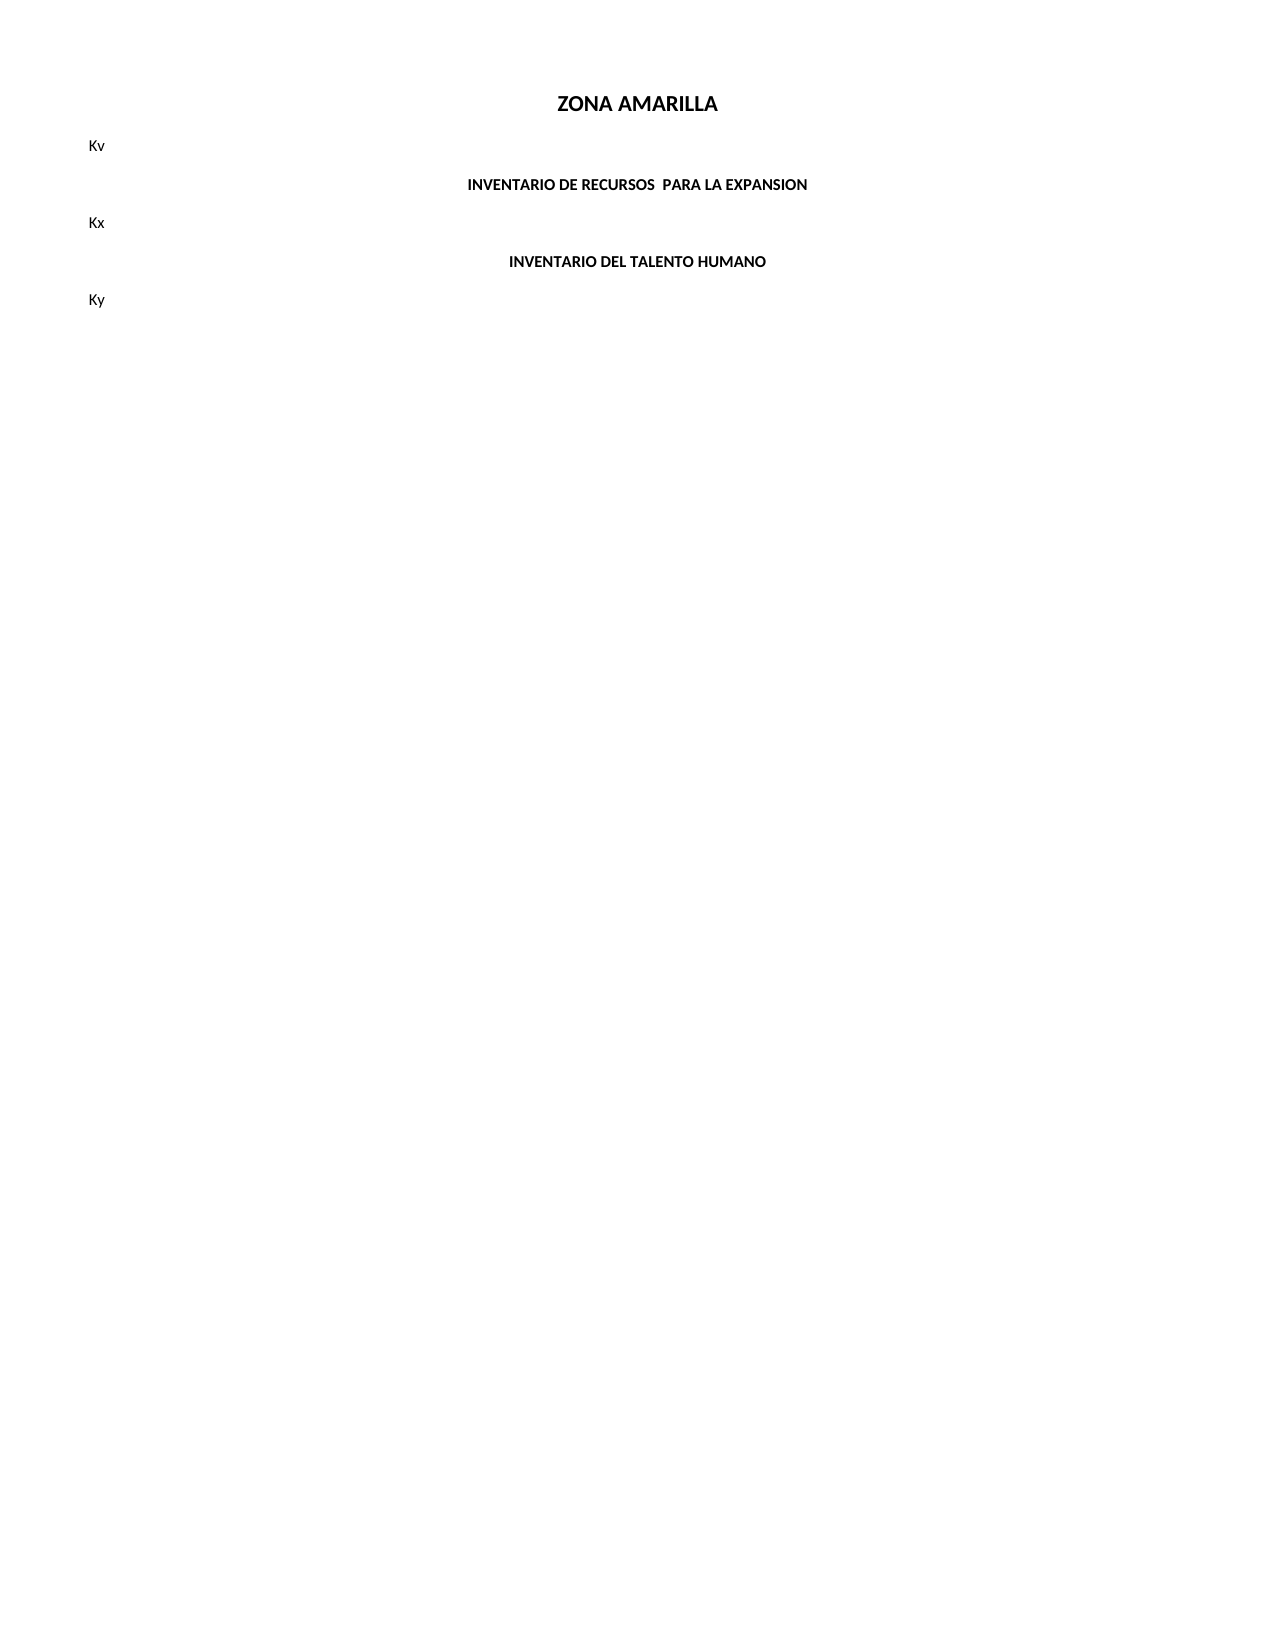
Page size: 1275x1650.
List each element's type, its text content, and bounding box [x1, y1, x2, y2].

text Ky [89, 290, 1186, 310]
text Kv [89, 136, 1186, 156]
text Kx [89, 213, 1186, 233]
text INVENTARIO DEL TALENTO HUMANO [89, 251, 1186, 271]
text ZONA AMARILLA [89, 89, 1186, 117]
text INVENTARIO DE RECURSOS PARA LA EXPANSION [89, 174, 1186, 194]
